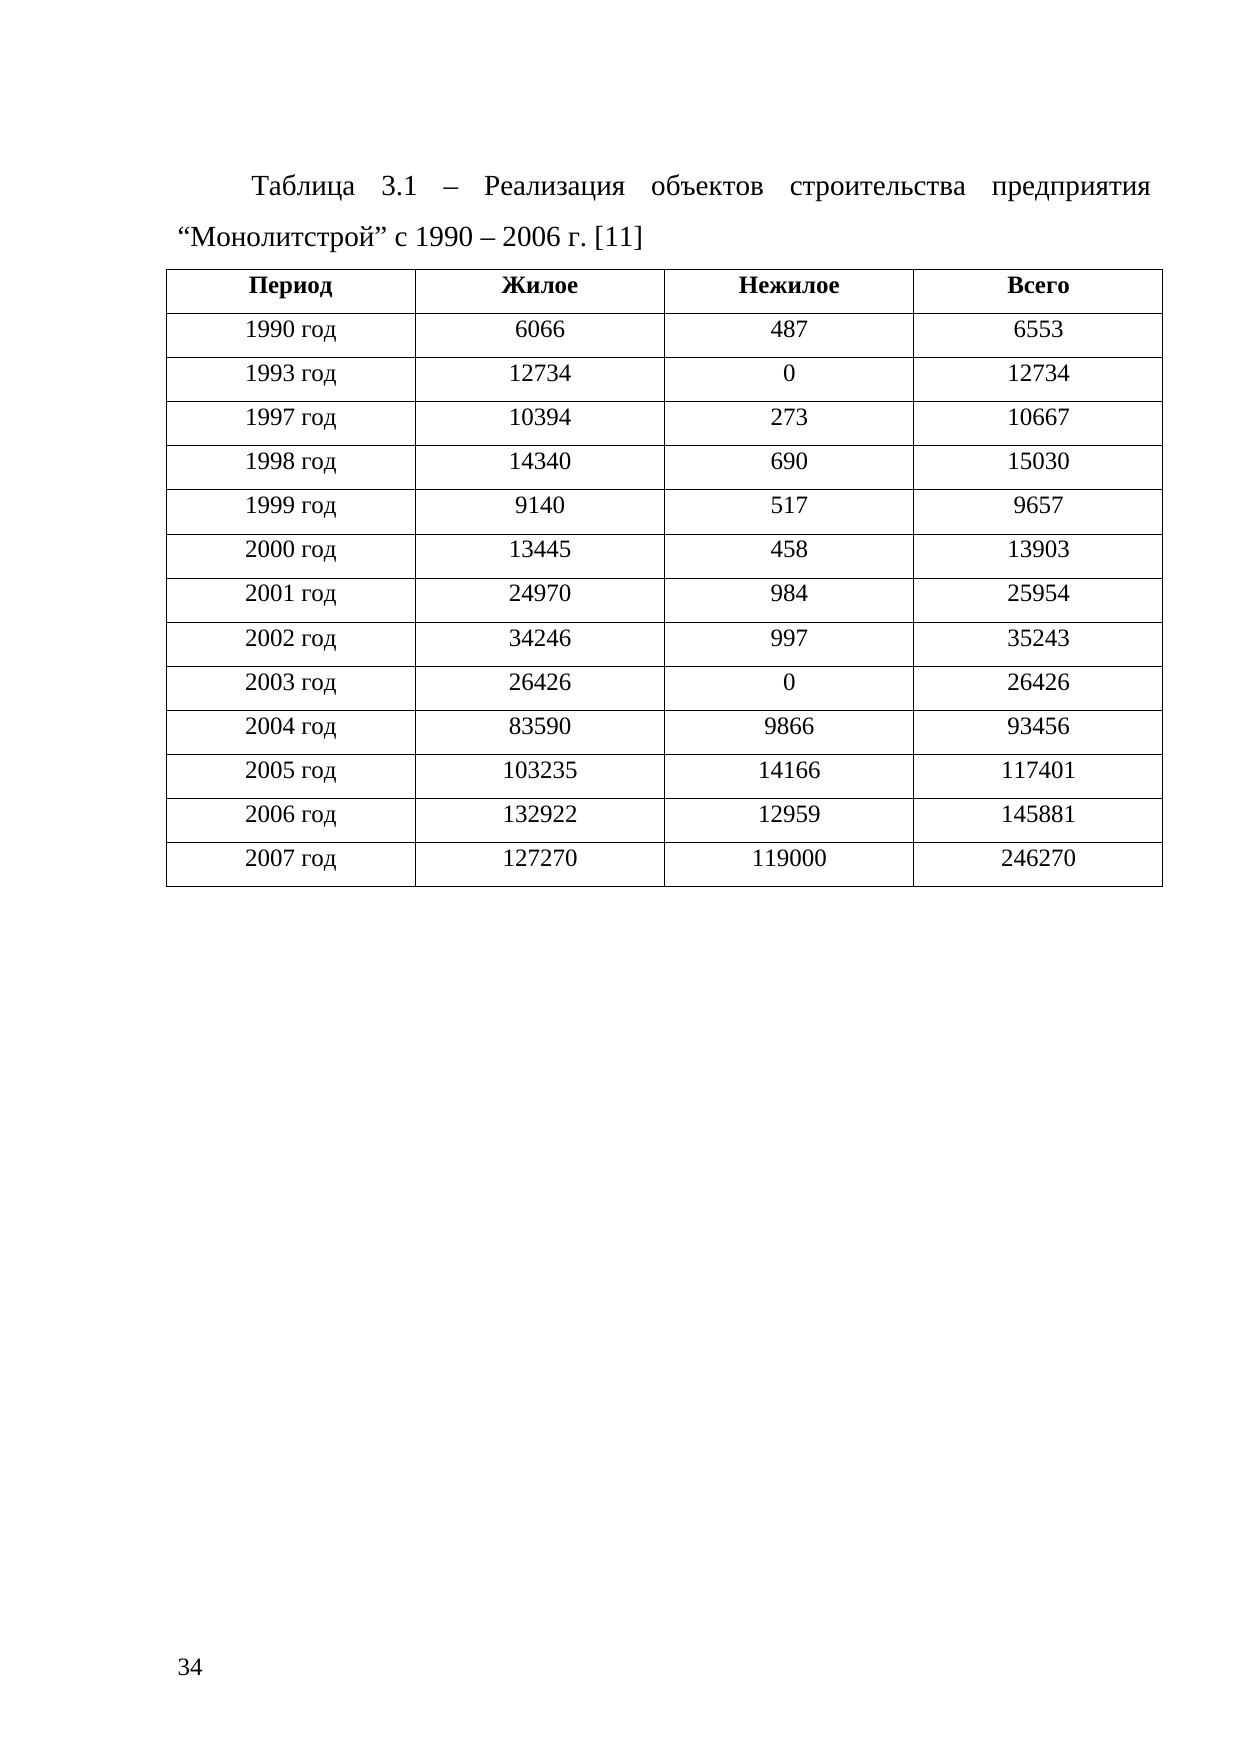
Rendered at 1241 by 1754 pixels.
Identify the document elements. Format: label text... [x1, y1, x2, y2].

table_cell 6066 [416, 314, 664, 357]
table_cell 12734 [416, 358, 664, 401]
table_cell 6553 [914, 314, 1162, 357]
table_cell 2004 год [167, 711, 415, 754]
table_cell 26426 [914, 667, 1162, 710]
table_cell 984 [665, 579, 913, 622]
table_header Нежилое [665, 270, 913, 313]
table_cell 2001 год [167, 579, 415, 622]
table_cell 93456 [914, 711, 1162, 754]
table_cell 1999 год [167, 490, 415, 533]
table_cell 14340 [416, 446, 664, 489]
table_cell 1997 год [167, 402, 415, 445]
table_cell 458 [665, 535, 913, 577]
table_cell 15030 [914, 446, 1162, 489]
table_header Всего [914, 270, 1162, 313]
table_cell 119000 [665, 843, 913, 886]
table_cell 2007 год [167, 843, 415, 886]
table_cell 0 [665, 667, 913, 710]
table_cell 26426 [416, 667, 664, 710]
table_cell 273 [665, 402, 913, 445]
table_cell 83590 [416, 711, 664, 754]
table_cell 2000 год [167, 535, 415, 577]
table_cell 9866 [665, 711, 913, 754]
table_cell 1998 год [167, 446, 415, 489]
table_cell 9140 [416, 490, 664, 533]
table_cell 10394 [416, 402, 664, 445]
table_header Жилое [416, 270, 664, 313]
table_cell 0 [665, 358, 913, 401]
table_cell 2006 год [167, 799, 415, 842]
table_cell 2003 год [167, 667, 415, 710]
table_cell 35243 [914, 623, 1162, 666]
table_cell 145881 [914, 799, 1162, 842]
table_cell 2005 год [167, 755, 415, 798]
table_cell 127270 [416, 843, 664, 886]
table_cell 12959 [665, 799, 913, 842]
table_cell 997 [665, 623, 913, 666]
table_cell 14166 [665, 755, 913, 798]
table_cell 13445 [416, 535, 664, 577]
table_cell 246270 [914, 843, 1162, 886]
table_cell 25954 [914, 579, 1162, 622]
table_cell 13903 [914, 535, 1162, 577]
table_cell 517 [665, 490, 913, 533]
table_cell 117401 [914, 755, 1162, 798]
table_cell 103235 [416, 755, 664, 798]
table_cell 2002 год [167, 623, 415, 666]
table_cell 9657 [914, 490, 1162, 533]
table_cell 34246 [416, 623, 664, 666]
table_cell 24970 [416, 579, 664, 622]
table_cell 132922 [416, 799, 664, 842]
table_header Период [167, 270, 415, 313]
table_cell 1990 год [167, 314, 415, 357]
table_cell 487 [665, 314, 913, 357]
text Таблица 3.1 – Реализация объектов строительства предприятия “Монолитстрой” с 1990 – 2006 г. [11] [177, 168, 1152, 252]
table_cell 12734 [914, 358, 1162, 401]
table_cell 690 [665, 446, 913, 489]
table_cell 1993 год [167, 358, 415, 401]
table_cell 10667 [914, 402, 1162, 445]
